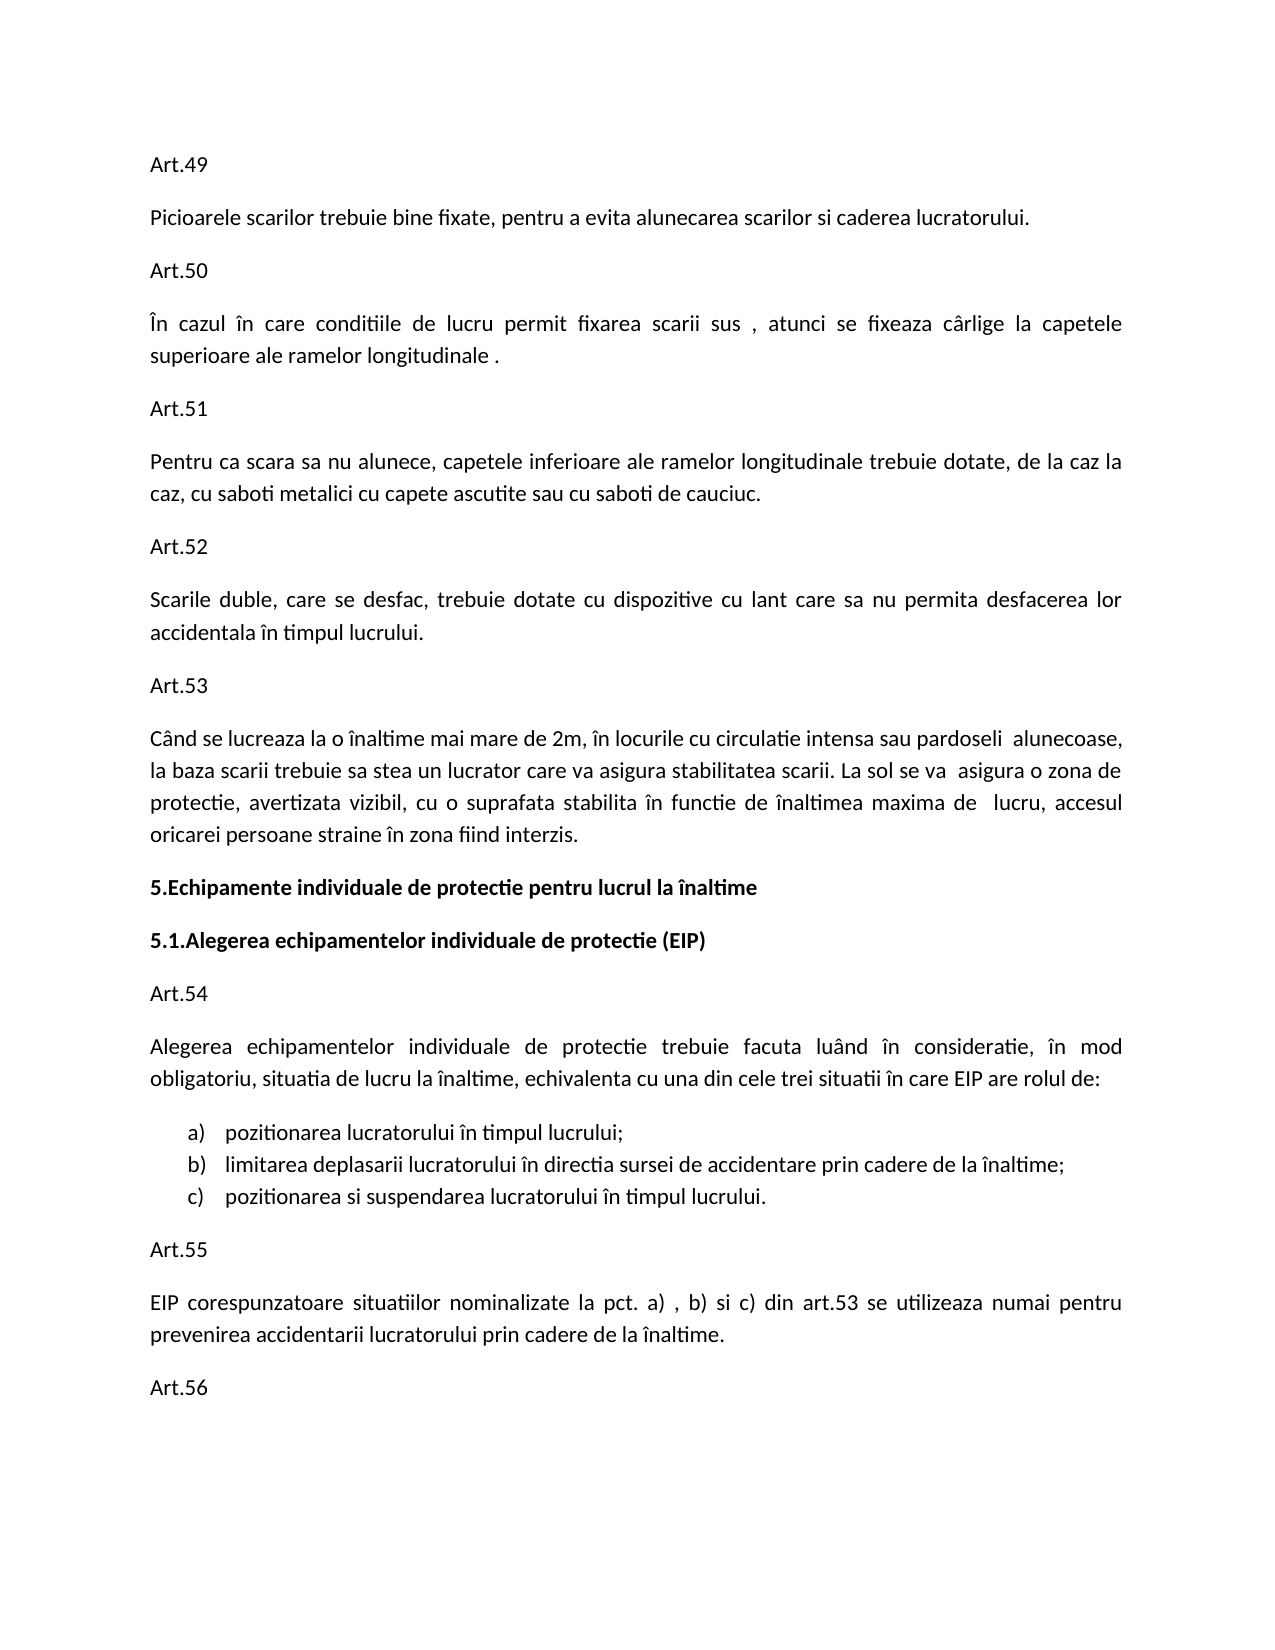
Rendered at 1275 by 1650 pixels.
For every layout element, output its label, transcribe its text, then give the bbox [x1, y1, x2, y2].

text Scarile duble, care se desfac, trebuie dotate cu dispozitive cu lant care sa nu permita desfacerea lor accidentala în timpul lucrului. [150, 586, 1125, 646]
text Art.49 [150, 150, 1125, 178]
text Alegerea echipamentelor individuale de protectie trebuie facuta luând în consideratie, în mod obligatoriu, situatia de lucru la înaltime, echivalenta cu una din cele trei situatii în care EIP are rolul de: [150, 1032, 1125, 1093]
text Art.52 [150, 532, 1125, 561]
text Art.55 [150, 1235, 1125, 1263]
text Pentru ca scara sa nu alunece, capetele inferioare ale ramelor longitudinale trebuie dotate, de la caz la caz, cu saboti metalici cu capete ascutite sau cu saboti de cauciuc. [150, 447, 1125, 507]
text Când se lucreaza la o înaltime mai mare de 2m, în locurile cu circulatie intensa sau pardoseli alunecoase, la baza scarii trebuie sa stea un lucrator care va asigura stabilitatea scarii. La sol se va asigura o zona de protectie, avertizata vizibil, cu o suprafata stabilita în functie de înaltimea maxima de lucru, accesul oricarei persoane straine în zona fiind interzis. [150, 724, 1125, 848]
text Art.54 [150, 979, 1125, 1007]
list pozitionarea si suspendarea lucratorului în timpul lucrului. [187, 1182, 1125, 1210]
text Art.56 [150, 1373, 1125, 1401]
text 5.Echipamente individuale de protectie pentru lucrul la înaltime [150, 873, 1125, 901]
text EIP corespunzatoare situatiilor nominalizate la pct. a) , b) si c) din art.53 se utilizeaza numai pentru prevenirea accidentarii lucratorului prin cadere de la înaltime. [150, 1288, 1125, 1348]
list pozitionarea lucratorului în timpul lucrului; [187, 1118, 1125, 1146]
list limitarea deplasarii lucratorului în directia sursei de accidentare prin cadere de la înaltime; [187, 1150, 1125, 1178]
text În cazul în care conditiile de lucru permit fixarea scarii sus , atunci se fixeaza cârlige la capetele superioare ale ramelor longitudinale . [150, 309, 1125, 369]
text Art.53 [150, 671, 1125, 699]
text Picioarele scarilor trebuie bine fixate, pentru a evita alunecarea scarilor si caderea lucratorului. [150, 203, 1125, 231]
text Art.51 [150, 394, 1125, 422]
text 5.1.Alegerea echipamentelor individuale de protectie (EIP) [150, 926, 1125, 954]
text Art.50 [150, 256, 1125, 284]
